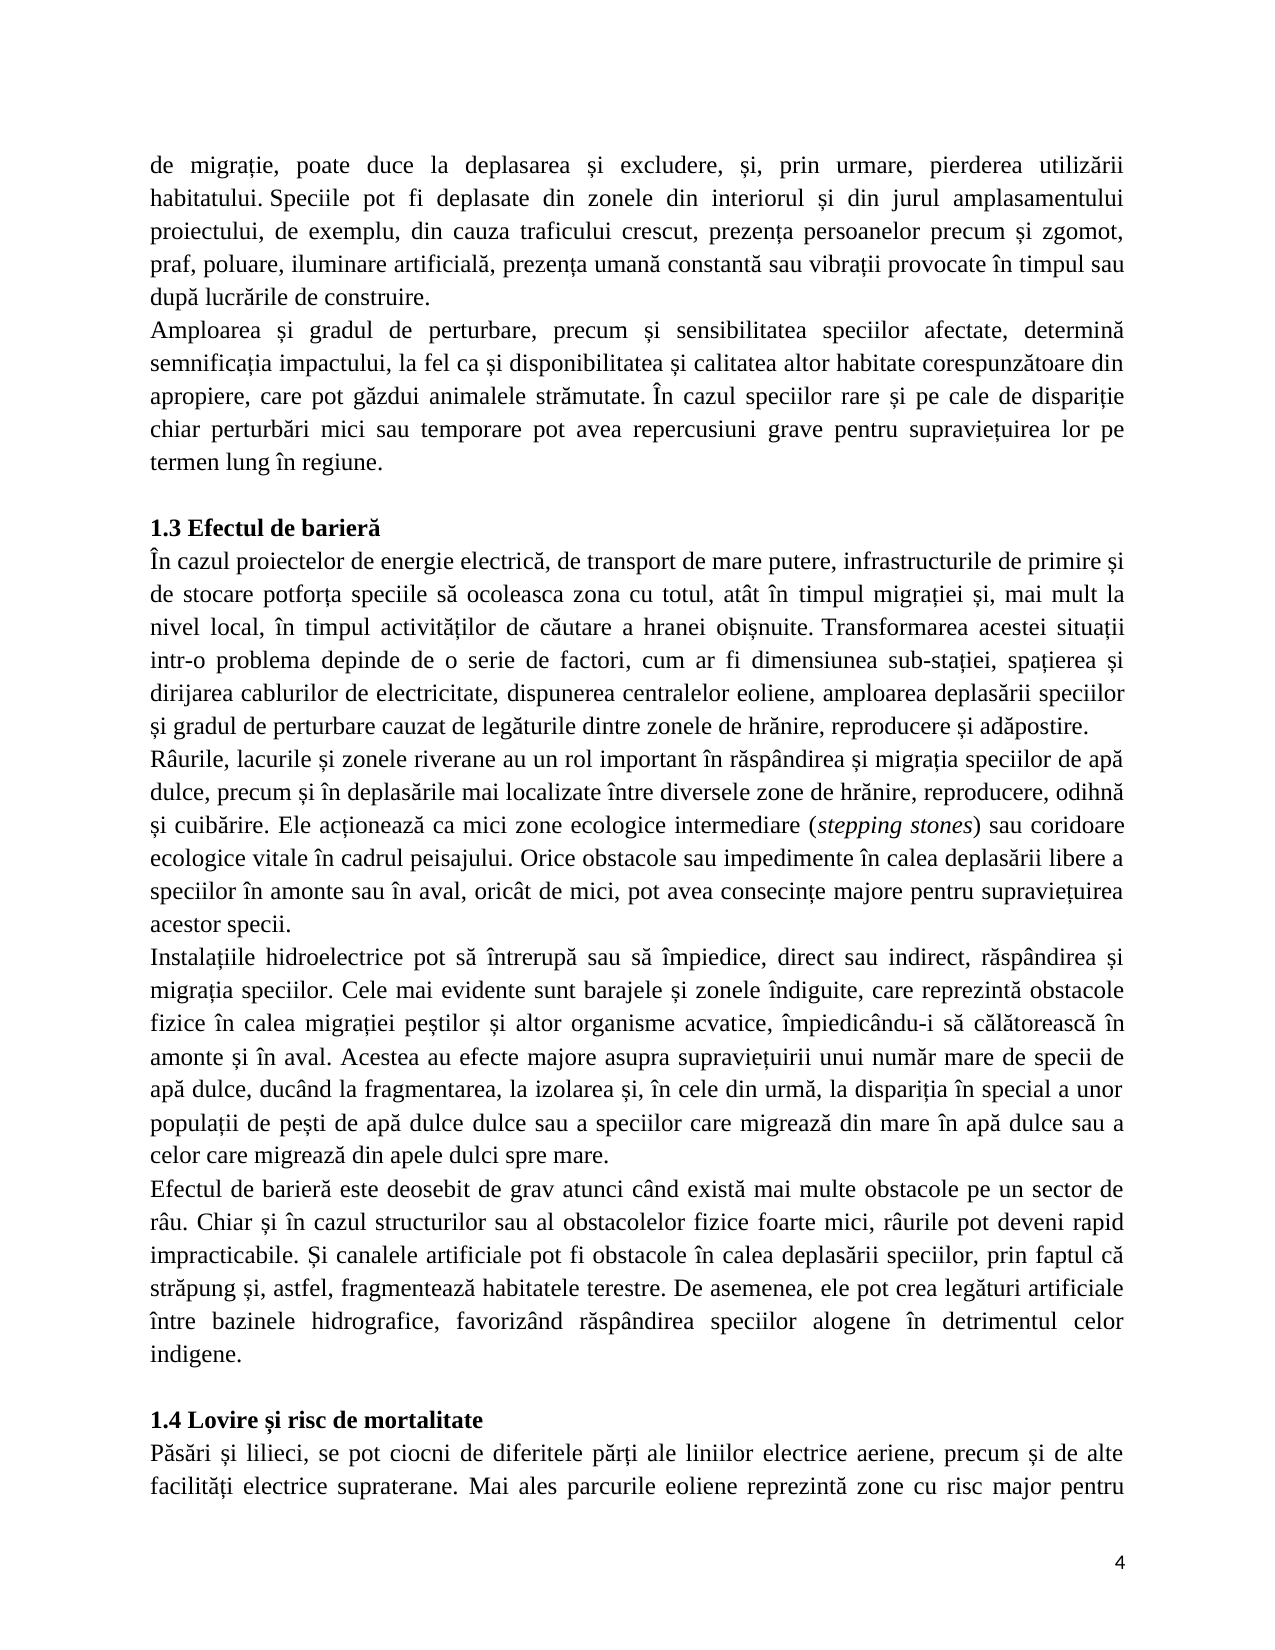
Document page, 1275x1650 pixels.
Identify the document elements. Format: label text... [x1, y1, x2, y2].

text Efectul de barieră este deosebit de grav atunci când există mai multe obstacole pe un sector de râu. Chiar și în cazul structurilor sau al obstacolelor fizice foarte mici, râurile pot deveni rapid impracticabile. Și canalele artificiale pot fi obstacole în calea deplasării speciilor, prin faptul că străpung și, astfel, fragmentează habitatele terestre. De asemenea, ele pot crea legături artificiale între bazinele hidrografice, favorizând răspândirea speciilor alogene în detrimentul celor indigene. [150, 1174, 1125, 1367]
text 1.3 Efectul de barieră [150, 513, 1125, 542]
text 1.4 Lovire și risc de mortalitate [150, 1405, 1125, 1433]
text Râurile, lacurile și zonele riverane au un rol important în răspândirea și migrația speciilor de apă dulce, precum și în deplasările mai localizate între diversele zone de hrănire, reproducere, odihnă și cuibărire. Ele acționează ca mici zone ecologice intermediare (stepping stones) sau coridoare ecologice vitale în cadrul peisajului. Orice obstacole sau impedimente în calea deplasării libere a speciilor în amonte sau în aval, oricât de mici, pot avea consecințe majore pentru supraviețuirea acestor specii. [150, 744, 1125, 938]
text Amploarea și gradul de perturbare, precum și sensibilitatea speciilor afectate, determină semnificația impactului, la fel ca și disponibilitatea și calitatea altor habitate corespunzătoare din apropiere, care pot găzdui animalele strămutate. În cazul speciilor rare și pe cale de dispariție chiar perturbări mici sau temporare pot avea repercusiuni grave pentru supraviețuirea lor pe termen lung în regiune. [150, 315, 1125, 476]
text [150, 1438, 1125, 1499]
text Instalațiile hidroelectrice pot să întrerupă sau să împiedice, direct sau indirect, răspândirea și migrația speciilor. Cele mai evidente sunt barajele și zonele îndiguite, care reprezintă obstacole fizice în calea migrației peștilor și altor organisme acvatice, împiedicându-i să călătorească în amonte și în aval. Acestea au efecte majore asupra supraviețuirii unui număr mare de specii de apă dulce, ducând la fragmentarea, la izolarea și, în cele din urmă, la dispariția în special a unor populații de pești de apă dulce dulce sau a speciilor care migrează din mare în apă dulce sau a celor care migrează din apele dulci spre mare. [150, 942, 1125, 1169]
text În cazul proiectelor de energie electrică, de transport de mare putere, infrastructurile de primire și de stocare potforța speciile să ocoleasca zona cu totul, atât în ​​timpul migrației și, mai mult la nivel local, în timpul activităților de căutare a hranei obișnuite. Transformarea acestei situații intr-o problema depinde de o serie de factori, cum ar fi dimensiunea sub-stației, spațierea și dirijarea cablurilor de electricitate, dispunerea centralelor eoliene, amploarea deplasării speciilor și gradul de perturbare cauzat de legăturile dintre zonele de hrănire, reproducere și adăpostire. [150, 546, 1125, 740]
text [150, 150, 1125, 311]
